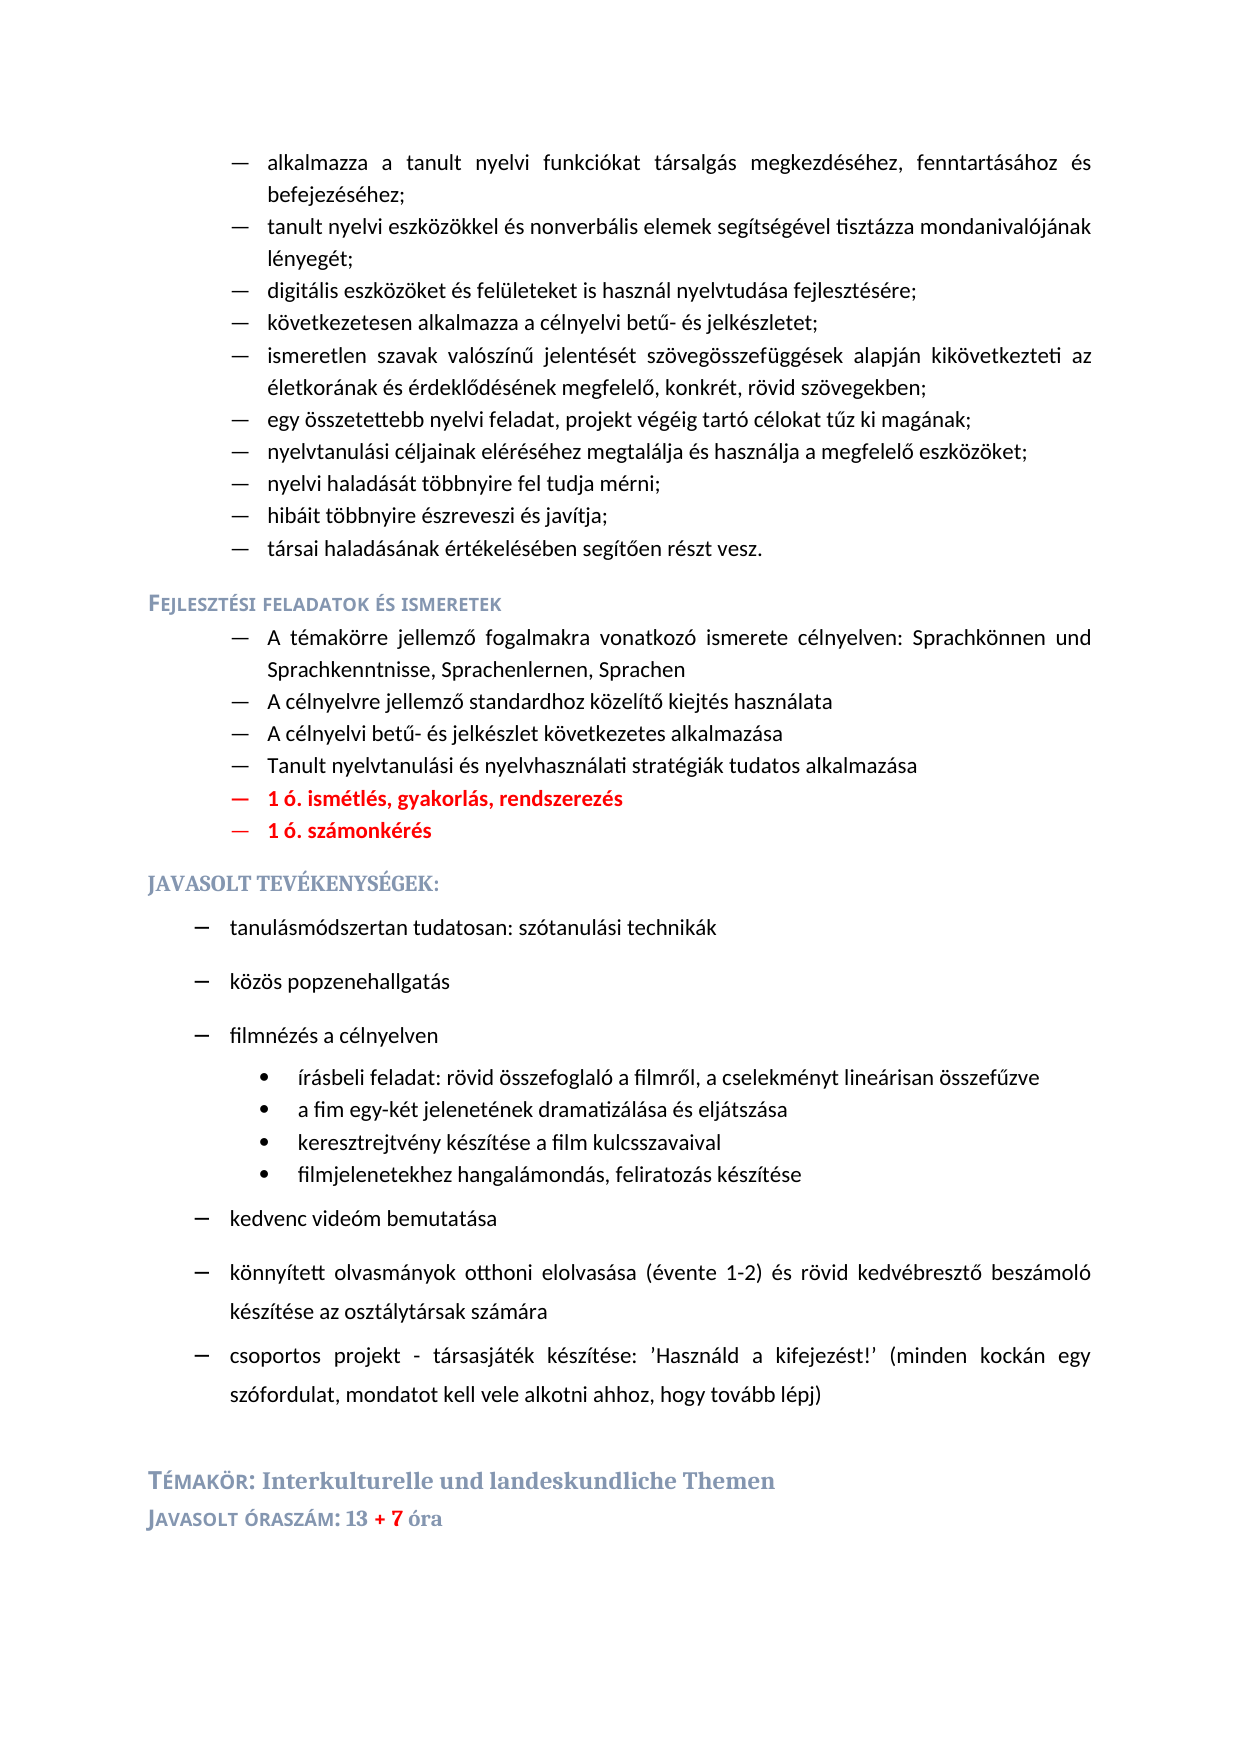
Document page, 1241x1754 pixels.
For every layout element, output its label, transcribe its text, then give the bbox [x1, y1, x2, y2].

list ismeretlen szavak valószínű jelentését szövegösszefüggések alapján kikövetkezteti az életkorának és érdeklődésének megfelelő, konkrét, rövid szövegekben; [229, 341, 1093, 401]
list csoportos projekt - társasjáték készítése: ’Használd a kifejezést!’ (minden kockán egy szófordulat, mondatot kell vele alkotni ahhoz, hogy tovább lépj) [192, 1329, 1093, 1408]
list filmnézés a célnyelven [192, 1009, 1093, 1056]
list 1 ó. ismétlés, gyakorlás, rendszerezés [229, 784, 1093, 812]
list Tanult nyelvtanulási és nyelvhasználati stratégiák tudatos alkalmazása [229, 752, 1093, 779]
list a fim egy-két jelenetének dramatizálása és eljátszása [260, 1095, 1093, 1123]
list alkalmazza a tanult nyelvi funkciókat társalgás megkezdéséhez, fenntartásához és befejezéséhez; [229, 148, 1093, 208]
list egy összetettebb nyelvi feladat, projekt végéig tartó célokat tűz ki magának; [229, 405, 1093, 433]
list keresztrejtvény készítése a film kulcsszavaival [260, 1128, 1093, 1156]
list A célnyelvre jellemző standardhoz közelítő kiejtés használata [229, 687, 1093, 715]
text Fejlesztési feladatok és ismeretek [148, 587, 1093, 618]
list társai haladásának értékelésében segítően részt vesz. [229, 534, 1093, 562]
list tanulásmódszertan tudatosan: szótanulási technikák [192, 901, 1093, 948]
list kedvenc videóm bemutatása [192, 1192, 1093, 1239]
list A témakörre jellemző fogalmakra vonatkozó ismerete célnyelven: Sprachkönnen und Sprachkenntnisse, Sprachenlernen, Sprachen [229, 623, 1093, 683]
list nyelvtanulási céljainak eléréséhez megtalálja és használja a megfelelő eszközöket; [229, 437, 1093, 465]
list hibáit többnyire észreveszi és javítja; [229, 502, 1093, 530]
list A célnyelvi betű- és jelkészlet következetes alkalmazása [229, 719, 1093, 747]
list 1 ó. számonkérés [229, 816, 1093, 844]
text Javasolt óraszám: 13 + 7 óra [148, 1502, 1093, 1533]
list tanult nyelvi eszközökkel és nonverbális elemek segítségével tisztázza mondanivalójának lényegét; [229, 212, 1093, 272]
list nyelvi haladását többnyire fel tudja mérni; [229, 469, 1093, 497]
text JAVASOLT TEVÉKENYSÉGEK: [148, 871, 1093, 897]
list következetesen alkalmazza a célnyelvi betű- és jelkészletet; [229, 308, 1093, 337]
list közös popzenehallgatás [192, 955, 1093, 1002]
list írásbeli feladat: rövid összefoglaló a filmről, a cselekményt lineárisan összefűzve [260, 1063, 1093, 1091]
list digitális eszközöket és felületeket is használ nyelvtudása fejlesztésére; [229, 276, 1093, 304]
list filmjelenetekhez hangalámondás, feliratozás készítése [260, 1160, 1093, 1188]
text Témakör: Interkulturelle und landeskundliche Themen [148, 1463, 1093, 1497]
list könnyített olvasmányok otthoni elolvasása (évente 1-2) és rövid kedvébresztő beszámoló készítése az osztálytársak számára [192, 1246, 1093, 1325]
